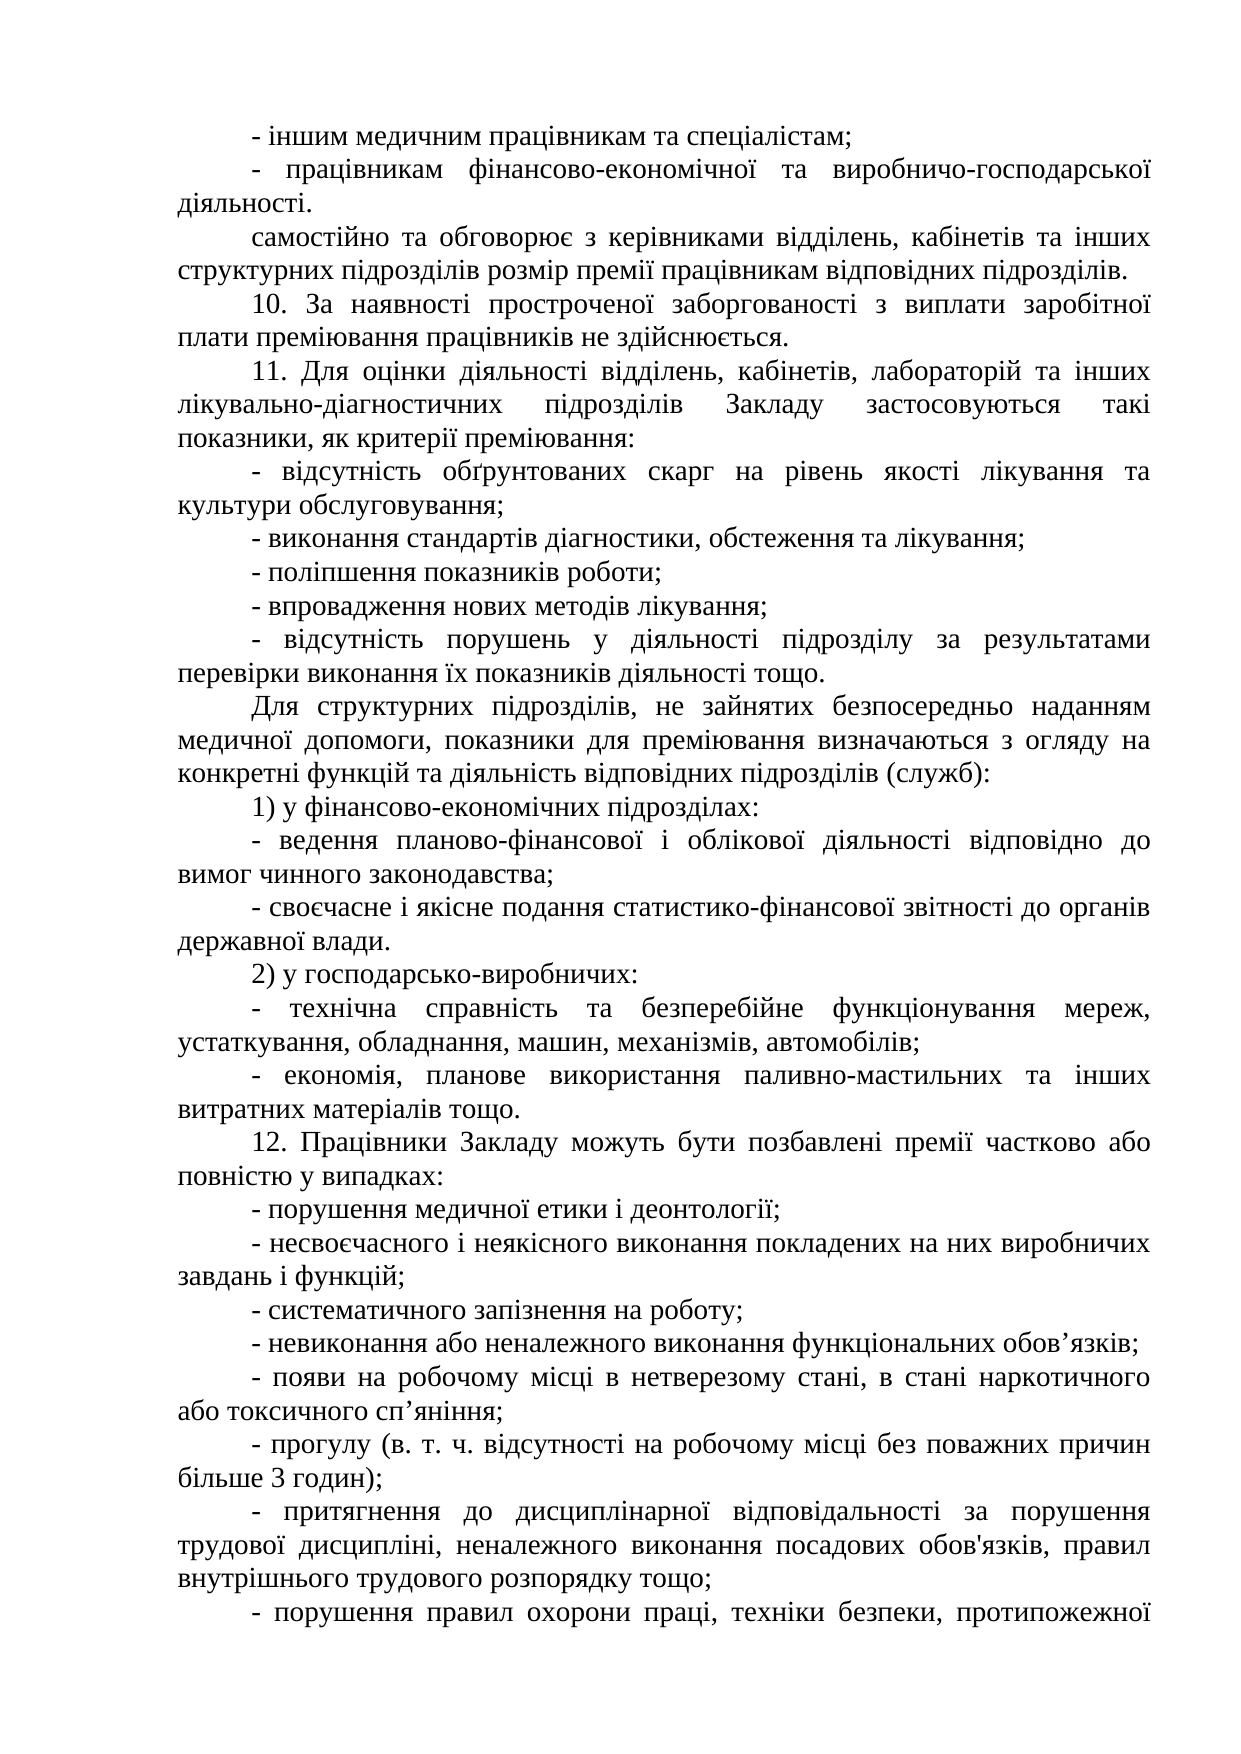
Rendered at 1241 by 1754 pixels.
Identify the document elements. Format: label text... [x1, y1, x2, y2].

text - технічна справність та безперебійне функціонування мереж, устаткування, обладнання, машин, механізмів, автомобілів; [177, 990, 1152, 1057]
text 11. Для оцінки діяльності відділень, кабінетів, лабораторій та інших лікувально-діагностичних підрозділів Закладу застосовуються такі показники, як критерії преміювання: [177, 353, 1152, 453]
text - притягнення до дисциплінарної відповідальності за порушення трудової дисципліні, неналежного виконання посадових обов'язків, правил внутрішнього трудового розпорядку тощо; [177, 1493, 1152, 1594]
text - виконання стандартів діагностики, обстеження та лікування; [177, 521, 1152, 554]
text - впровадження нових методів лікування; [177, 588, 1152, 621]
text - працівникам фінансово-економічної та виробничо-господарської діяльності. [177, 152, 1152, 219]
text - відсутність обґрунтованих скарг на рівень якості лікування та культури обслуговування; [177, 453, 1152, 521]
text - систематичного запізнення на роботу; [177, 1292, 1152, 1326]
text - іншим медичним працівникам та спеціалістам; [177, 118, 1152, 152]
text - несвоєчасного і неякісного виконання покладених на них виробничих завдань і функцій; [177, 1225, 1152, 1292]
text Для структурних підрозділів, не зайнятих безпосередньо наданням медичної допомоги, показники для преміювання визначаються з огляду на конкретні функцій та діяльність відповідних підрозділів (служб): [177, 688, 1152, 789]
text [177, 1594, 1152, 1627]
text самостійно та обговорює з керівниками відділень, кабінетів та інших структурних підрозділів розмір премії працівникам відповідних підрозділів. [177, 219, 1152, 286]
text - своєчасне і якісне подання статистико-фінансової звітності до органів державної влади. [177, 889, 1152, 957]
text - прогулу (в. т. ч. відсутності на робочому місці без поважних причин більше 3 годин); [177, 1426, 1152, 1493]
text 12. Працівники Закладу можуть бути позбавлені премії частково або повністю у випадках: [177, 1124, 1152, 1191]
text - порушення медичної етики і деонтології; [177, 1191, 1152, 1225]
text - відсутність порушень у діяльності підрозділу за результатами перевірки виконання їх показників діяльності тощо. [177, 621, 1152, 688]
text - появи на робочому місці в нетверезому стані, в стані наркотичного або токсичного сп’яніння; [177, 1359, 1152, 1426]
text - поліпшення показників роботи; [177, 554, 1152, 588]
text - невиконання або неналежного виконання функціональних обов’язків; [177, 1326, 1152, 1359]
text 1) у фінансово-економічних підрозділах: [177, 789, 1152, 822]
text - економія, планове використання паливно-мастильних та інших витратних матеріалів тощо. [177, 1057, 1152, 1124]
text 10. За наявності простроченої заборгованості з виплати заробітної плати преміювання працівників не здійснюється. [177, 286, 1152, 353]
text 2) у господарсько-виробничих: [177, 957, 1152, 990]
text - ведення планово-фінансової і облікової діяльності відповідно до вимог чинного законодавства; [177, 822, 1152, 889]
